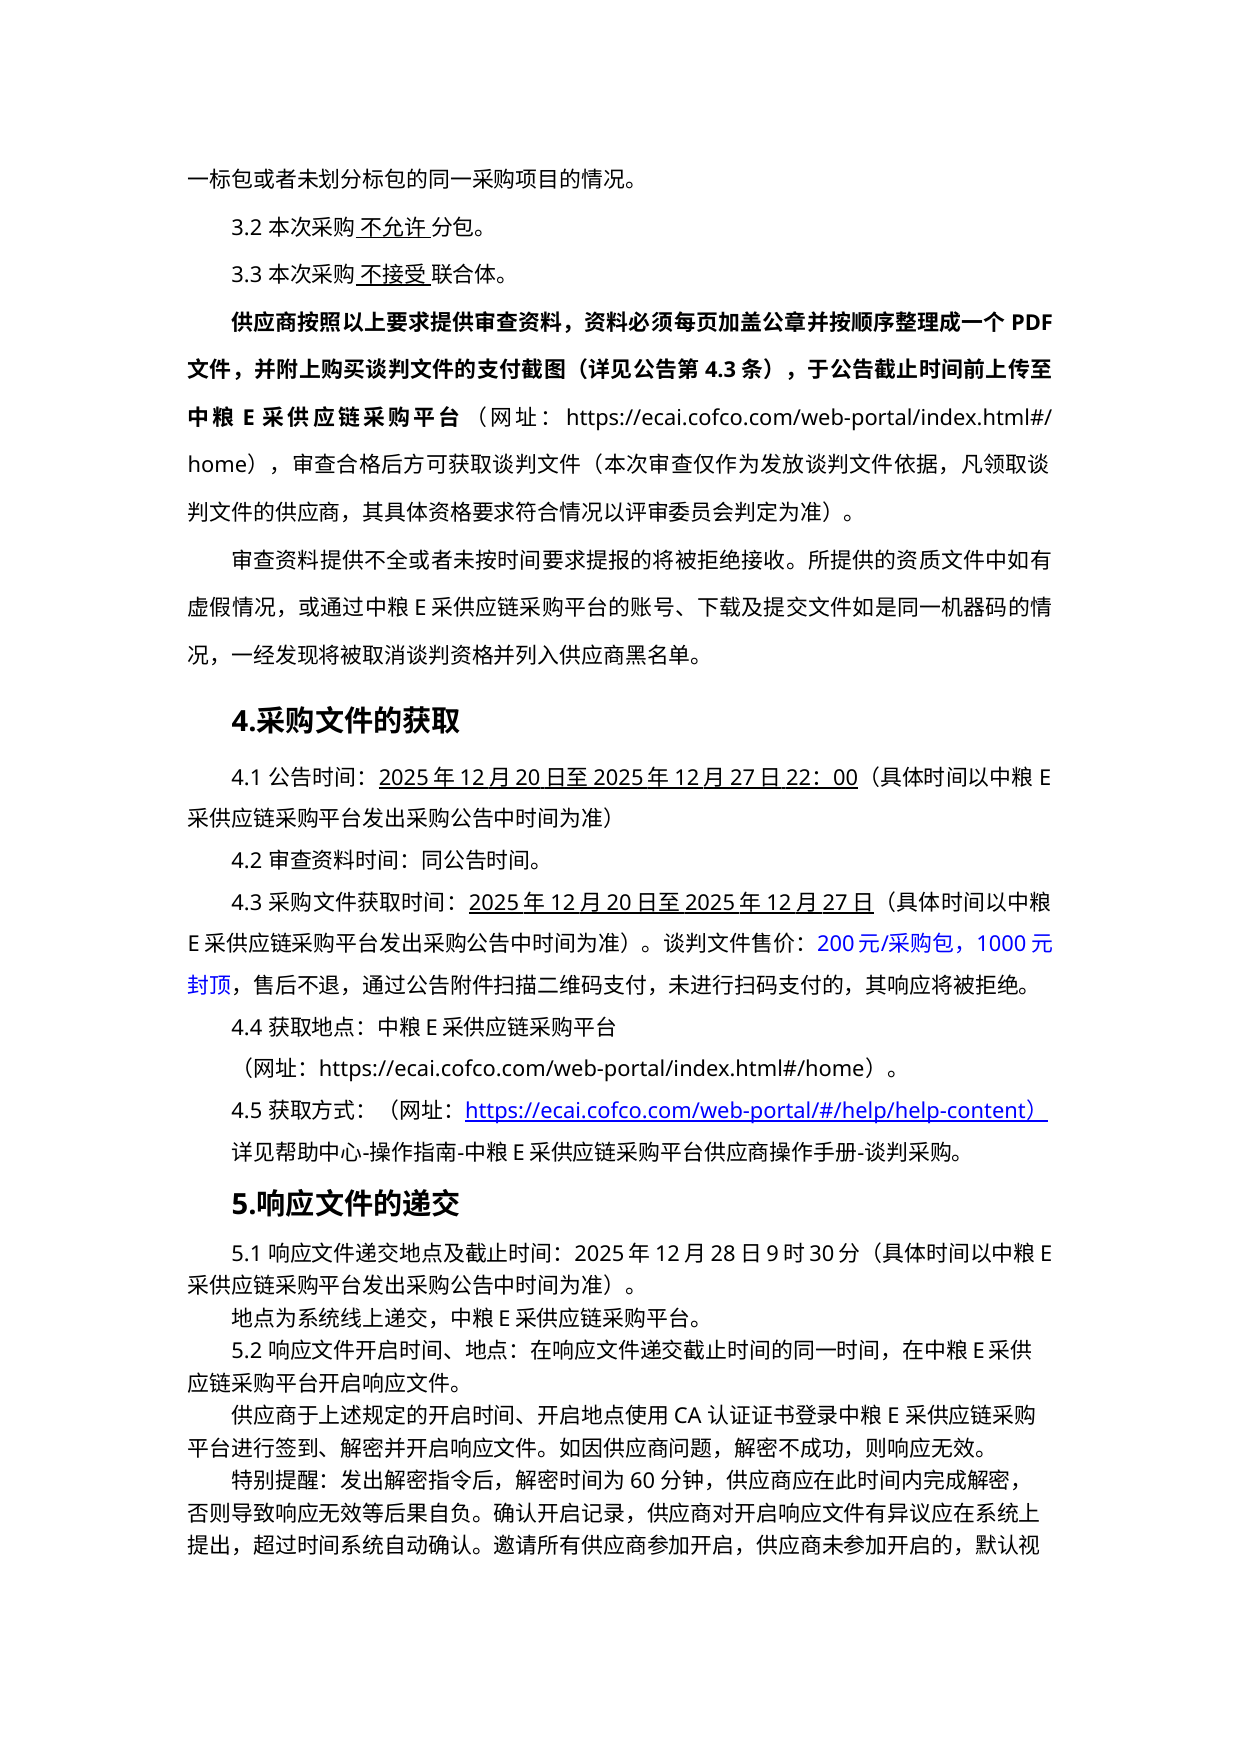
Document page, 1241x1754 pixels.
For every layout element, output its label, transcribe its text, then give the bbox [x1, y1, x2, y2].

text 地点为系统线上递交，中粮E采供应链采购平台。 [187, 1300, 1053, 1333]
text 3.2 本次采购 不允许 分包。 [187, 209, 1053, 241]
text 4.3 采购文件获取时间：2025年12月20日至2025年12月27日（具体时间以中粮E采供应链采购平台发出采购公告中时间为准）。谈判文件售价：200元/采购包，1000元封顶，售后不退，通过公告附件扫描二维码支付，未进行扫码支付的，其响应将被拒绝。 [187, 877, 1053, 1002]
text 4.采购文件的获取 [187, 698, 1053, 739]
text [187, 162, 1053, 194]
text 5.2 响应文件开启时间、地点：在响应文件递交截止时间的同一时间，在中粮E采供应链采购平台开启响应文件。 [187, 1333, 1053, 1398]
text 4.2 审查资料时间：同公告时间。 [187, 835, 1053, 877]
text 详见帮助中心-操作指南-中粮E采供应链采购平台供应商操作手册-谈判采购。 [187, 1127, 1053, 1168]
text 5.1 响应文件递交地点及截止时间：2025年12月28日9时30分（具体时间以中粮E采供应链采购平台发出采购公告中时间为准）。 [187, 1235, 1053, 1300]
text 5.响应文件的递交 [187, 1181, 1053, 1223]
text 4.4 获取地点：中粮E采供应链采购平台 [187, 1002, 1053, 1043]
text 审查资料提供不全或者未按时间要求提报的将被拒绝接收。所提供的资质文件中如有虚假情况，或通过中粮E采供应链采购平台的账号、下载及提交文件如是同一机器码的情况，一经发现将被取消谈判资格并列入供应商黑名单。 [187, 543, 1053, 669]
text 4.5 获取方式：（网址：https://ecai.cofco.com/web-portal/#/help/help-content） [187, 1085, 1053, 1127]
text （网址：https://ecai.cofco.com/web-portal/index.html#/home）。 [187, 1043, 1053, 1085]
text 供应商按照以上要求提供审查资料，资料必须每页加盖公章并按顺序整理成一个PDF文件，并附上购买谈判文件的支付截图（详见公告第4.3条），于公告截止时间前上传至中粮E采供应链采购平台（网址：https://ecai.cofco.com/web-portal/index.html#/home），审查合格后方可获取谈判文件（本次审查仅作为发放谈判文件依据，凡领取谈判文件的供应商，其具体资格要求符合情况以评审委员会判定为准）。 [187, 305, 1053, 527]
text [187, 1463, 1053, 1560]
text 3.3 本次采购 不接受 联合体。 [187, 257, 1053, 289]
text 4.1 公告时间：2025年12月20日至2025年12月27日22：00（具体时间以中粮E采供应链采购平台发出采购公告中时间为准） [187, 752, 1053, 835]
text 供应商于上述规定的开启时间、开启地点使用 CA 认证证书登录中粮 E 采供应链采购平台进行签到、解密并开启响应文件。如因供应商问题，解密不成功，则响应无效。 [187, 1398, 1053, 1463]
